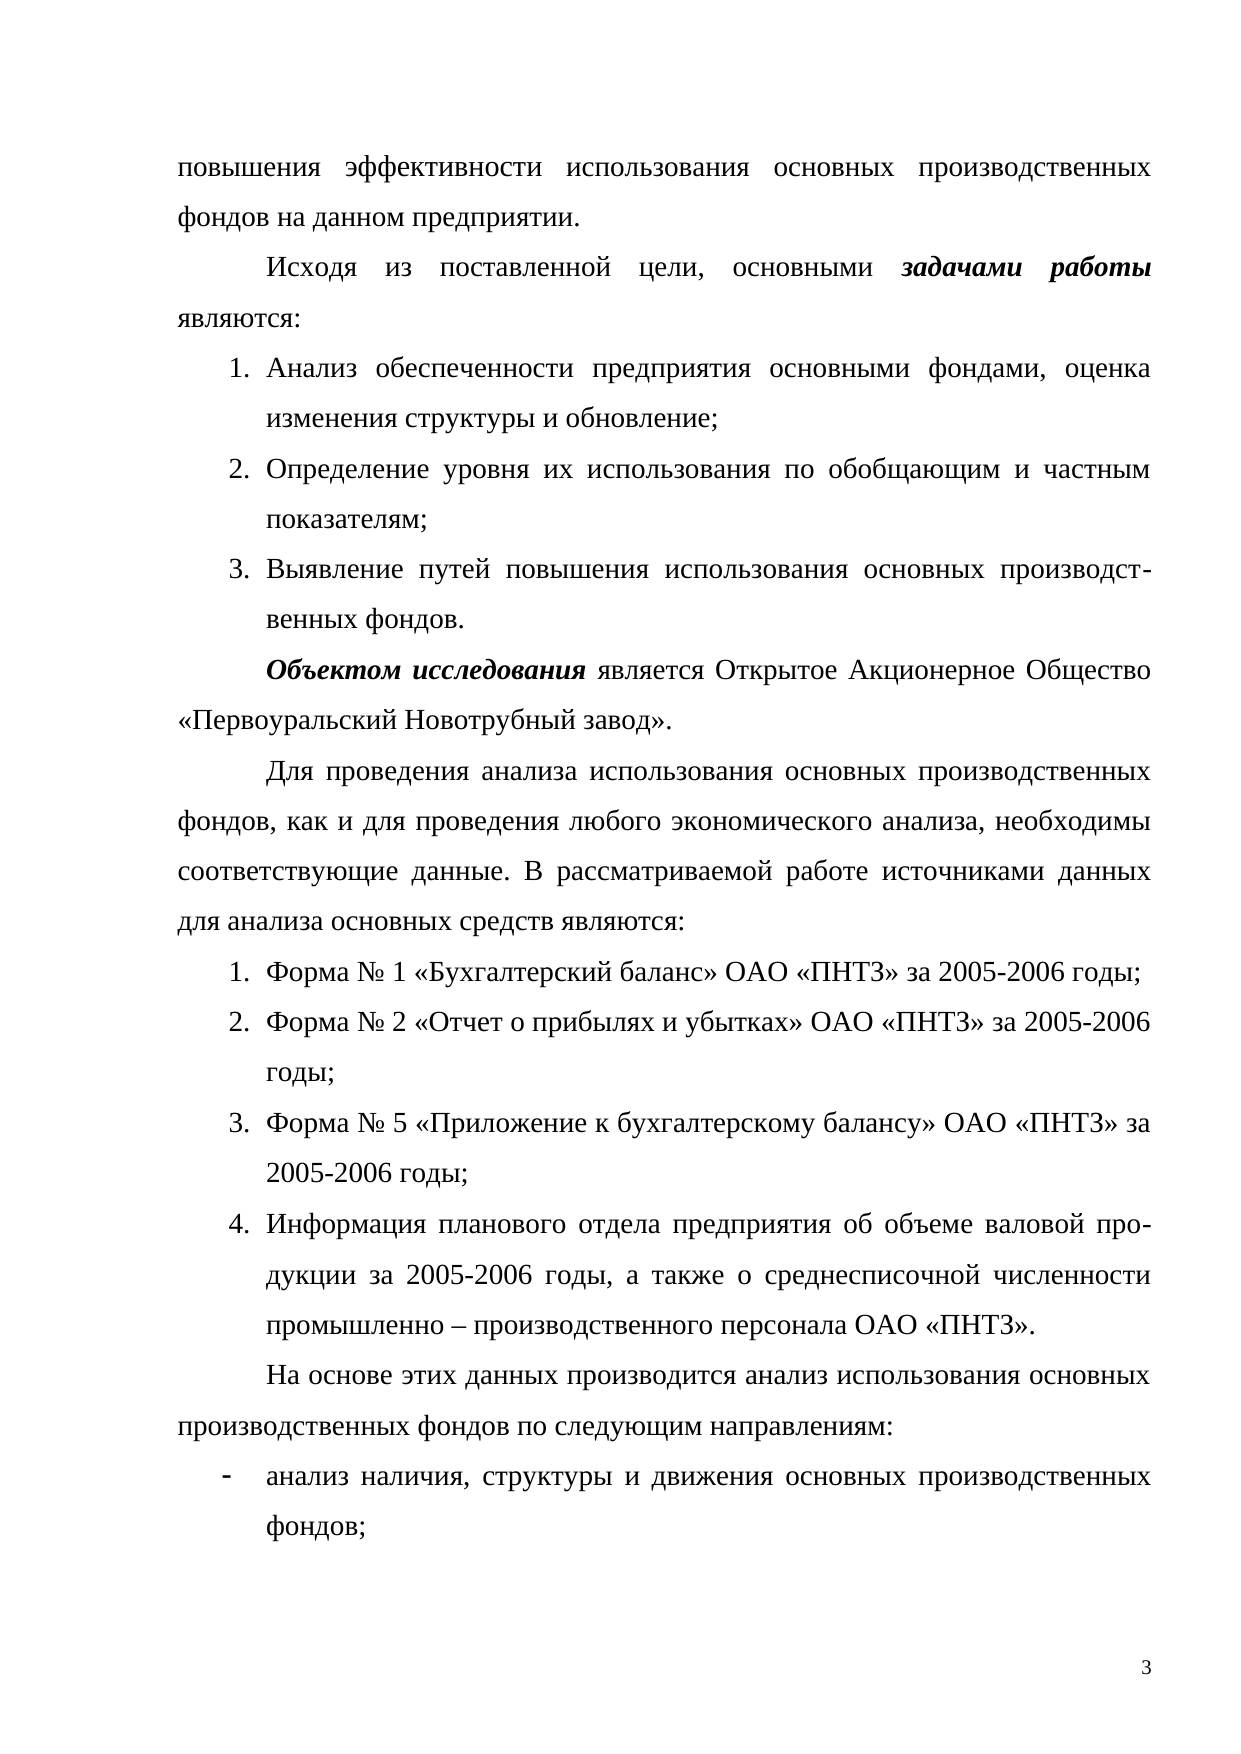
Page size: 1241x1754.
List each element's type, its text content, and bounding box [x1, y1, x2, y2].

list Форма № 1 «Бухгалтерский баланс» ОАО «ПНТЗ» за 2005-2006 годы; [228, 954, 1152, 987]
list Выявление путей повышения использования основных производственных фондов. [228, 551, 1152, 635]
list Информация планового отдела предприятия об объеме валовой продукции за 2005-2006 годы, а также о среднесписочной численности промышленно – производственного персонала ОАО «ПНТЗ». [228, 1206, 1152, 1341]
list Форма № 2 «Отчет о прибылях и убытках» ОАО «ПНТЗ» за 2005-2006 годы; [228, 1004, 1152, 1088]
list Форма № 5 «Приложение к бухгалтерскому балансу» ОАО «ПНТЗ» за 2005-2006 годы; [228, 1105, 1152, 1189]
text Исходя из поставленной цели, основными задачами работы являются: [177, 249, 1152, 333]
list Определение уровня их использования по обобщающим и частным показателям; [228, 451, 1152, 534]
text Для проведения анализа использования основных производственных фондов, как и для проведения любого экономического анализа, необходимы соответствующие данные. В рассматриваемой работе источниками данных для анализа основных средств являются: [177, 753, 1152, 937]
list Анализ обеспеченности предприятия основными фондами, оценка изменения структуры и обновление; [228, 350, 1152, 434]
text На основе этих данных производится анализ использования основных производственных фондов по следующим направлениям: [177, 1357, 1152, 1441]
list анализ наличия, структуры и движения основных производственных фондов; [222, 1458, 1152, 1542]
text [177, 148, 1152, 233]
text Объектом исследования является Открытое Акционерное Общество «Первоуральский Новотрубный завод». [177, 652, 1152, 736]
